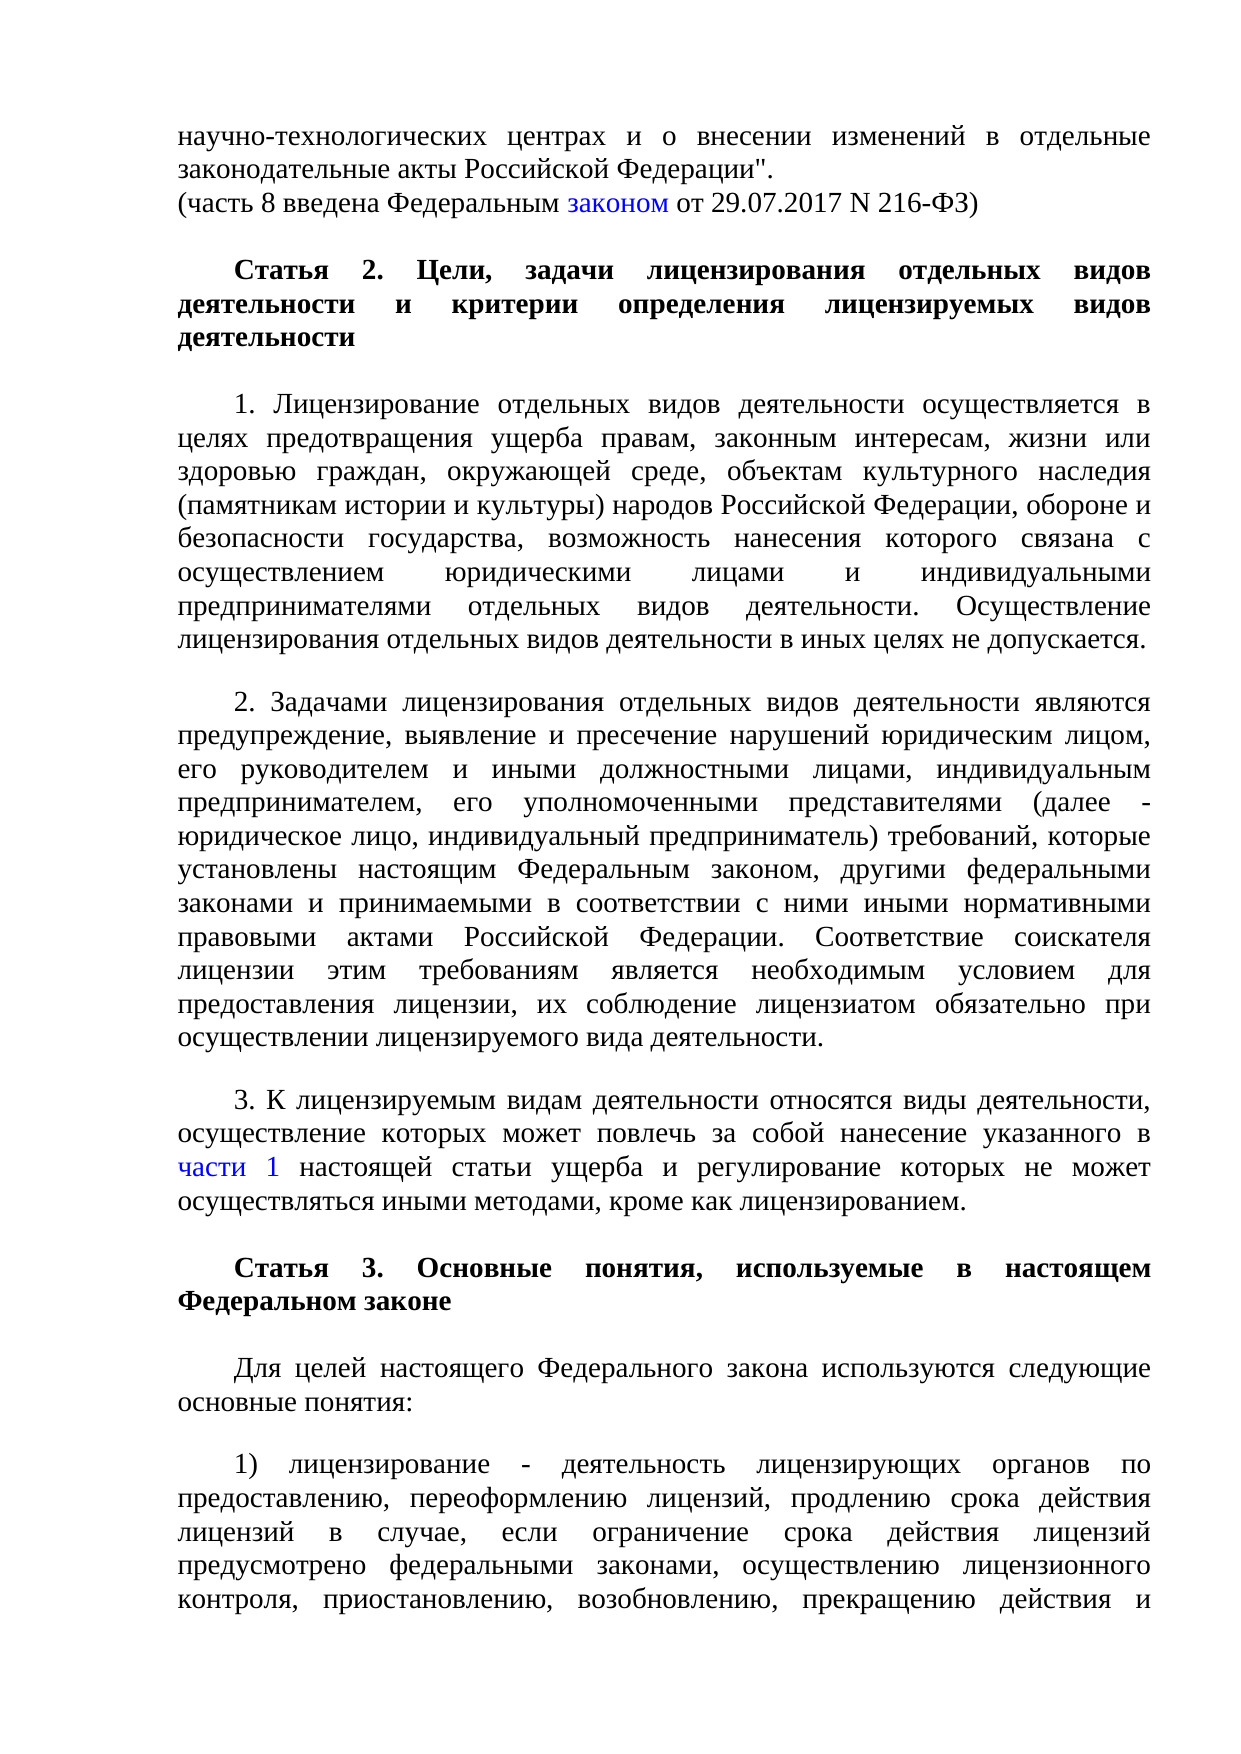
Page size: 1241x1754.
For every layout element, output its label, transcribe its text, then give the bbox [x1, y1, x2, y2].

text Статья 2. Цели, задачи лицензирования отдельных видов деятельности и критерии определения лицензируемых видов деятельности [177, 252, 1152, 353]
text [177, 1447, 1152, 1614]
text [177, 118, 1152, 185]
text Для целей настоящего Федерального закона используются следующие основные понятия: [177, 1350, 1152, 1417]
text 3. К лицензируемым видам деятельности относятся виды деятельности, осуществление которых может повлечь за собой нанесение указанного в части 1 настоящей статьи ущерба и регулирование которых не может осуществляться иными методами, кроме как лицензированием. [177, 1082, 1152, 1216]
text Статья 3. Основные понятия, используемые в настоящем Федеральном законе [177, 1250, 1152, 1317]
text (часть 8 введена Федеральным законом от 29.07.2017 N 216-ФЗ) [177, 185, 1152, 219]
text 2. Задачами лицензирования отдельных видов деятельности являются предупреждение, выявление и пресечение нарушений юридическим лицом, его руководителем и иными должностными лицами, индивидуальным предпринимателем, его уполномоченными представителями (далее - юридическое лицо, индивидуальный предприниматель) требований, которые установлены настоящим Федеральным законом, другими федеральными законами и принимаемыми в соответствии с ними иными нормативными правовыми актами Российской Федерации. Соответствие соискателя лицензии этим требованиям является необходимым условием для предоставления лицензии, их соблюдение лицензиатом обязательно при осуществлении лицензируемого вида деятельности. [177, 684, 1152, 1053]
text 1. Лицензирование отдельных видов деятельности осуществляется в целях предотвращения ущерба правам, законным интересам, жизни или здоровью граждан, окружающей среде, объектам культурного наследия (памятникам истории и культуры) народов Российской Федерации, обороне и безопасности государства, возможность нанесения которого связана с осуществлением юридическими лицами и индивидуальными предпринимателями отдельных видов деятельности. Осуществление лицензирования отдельных видов деятельности в иных целях не допускается. [177, 386, 1152, 655]
